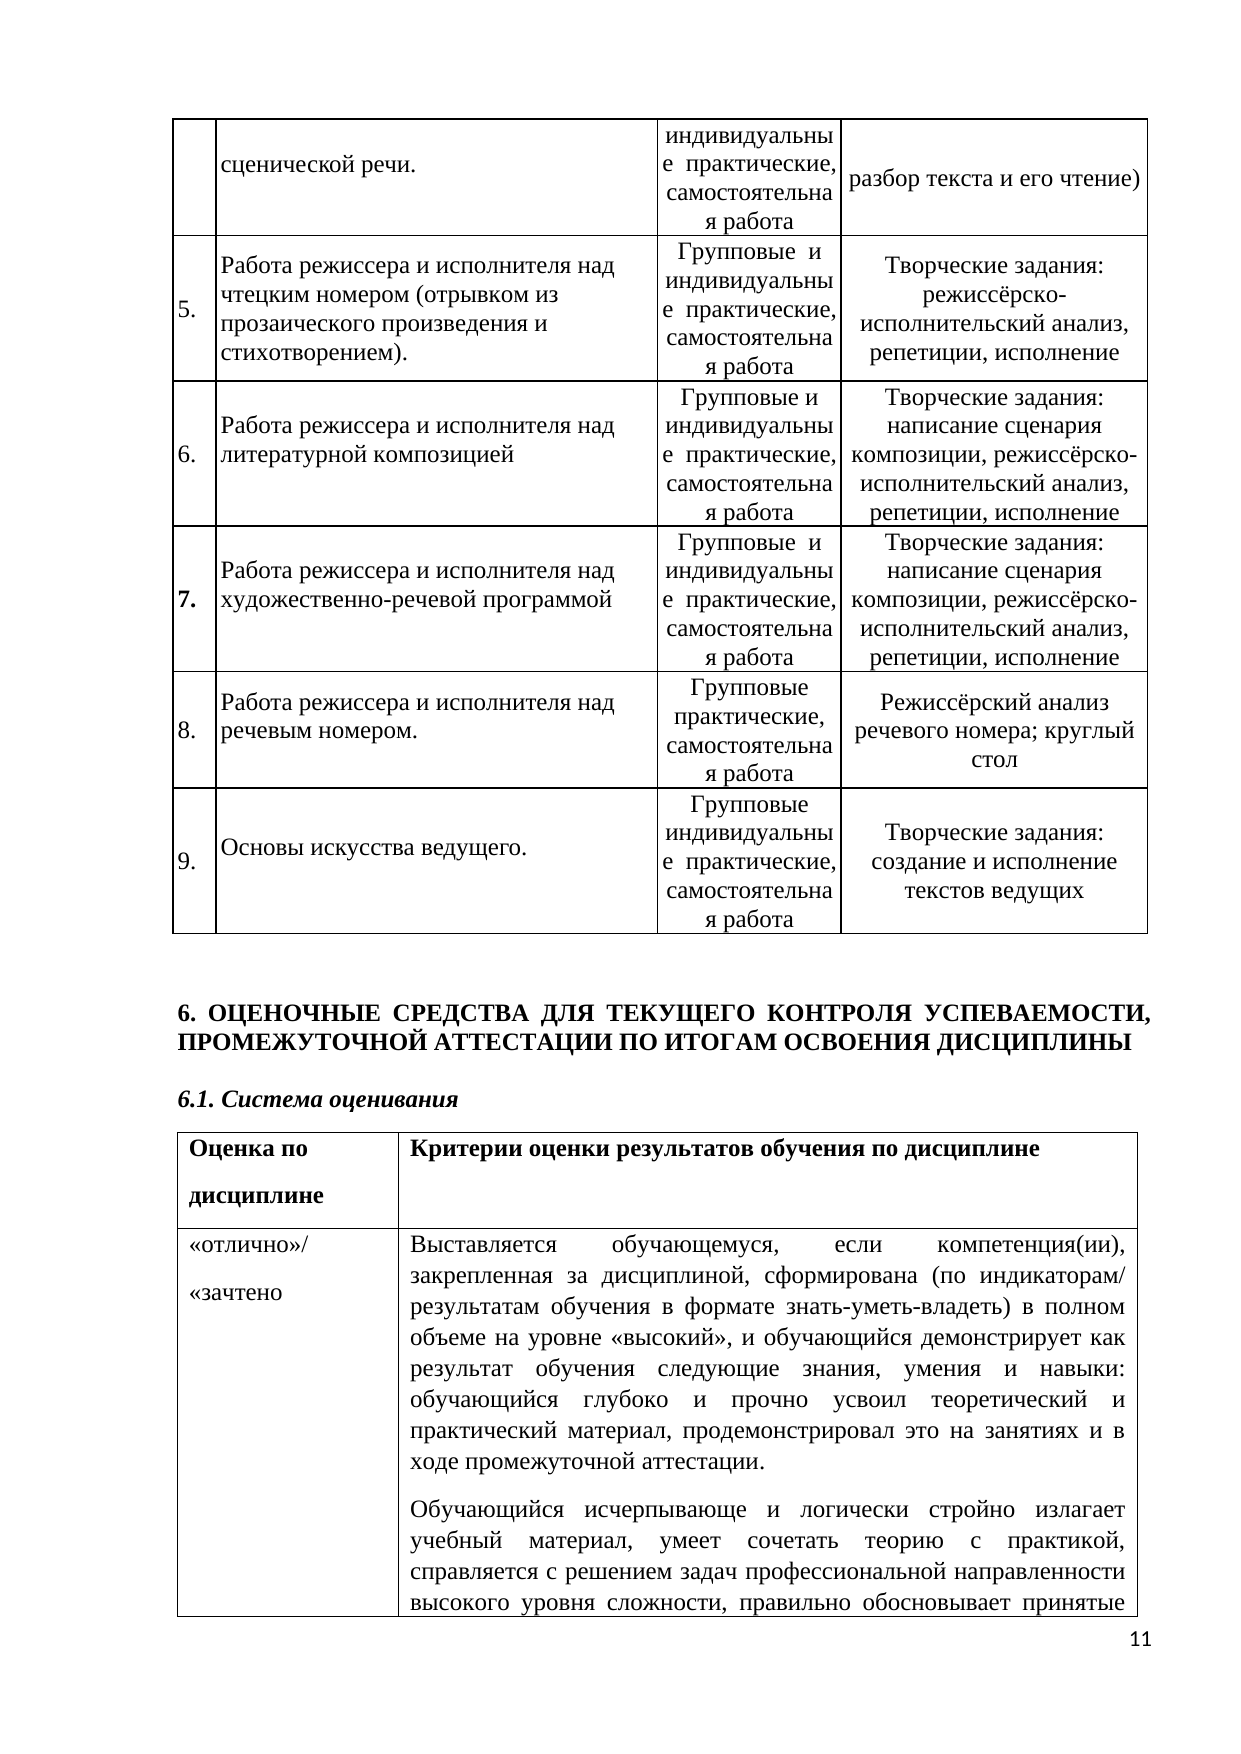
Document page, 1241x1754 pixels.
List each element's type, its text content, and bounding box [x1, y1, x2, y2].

table_cell Работа режиссера и исполнителя над литературной композицией [217, 382, 657, 525]
table_cell 8. [174, 672, 215, 787]
table_header Критерии оценки результатов обучения по дисциплине [399, 1133, 1137, 1228]
table_cell Групповые индивидуальные практические, самостоятельная работа [658, 789, 840, 932]
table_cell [842, 120, 1147, 235]
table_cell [217, 120, 657, 235]
table_cell Творческие задания: режиссёрско-исполнительский анализ, репетиции, исполнение [842, 236, 1147, 380]
table_cell Работа режиссера и исполнителя над чтецким номером (отрывком из прозаического произведения и стихотворением). [217, 236, 657, 380]
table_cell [658, 120, 840, 235]
table_cell Групповые и индивидуальные практические, самостоятельная работа [658, 527, 840, 671]
text 6. ОЦЕНОЧНЫЕ СРЕДСТВА ДЛЯ ТЕКУЩЕГО КОНТРОЛЯ УСПЕВАЕМОСТИ, ПРОМЕЖУТОЧНОЙ АТТЕСТАЦИИ ПО ИТОГАМ ОСВОЕНИЯ ДИСЦИПЛИНЫ [177, 998, 1152, 1055]
table_cell 6. [174, 382, 215, 525]
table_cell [399, 1229, 1137, 1616]
table_cell Групповые практические, самостоятельная работа [658, 672, 840, 787]
table_cell Групповые и индивидуальные практические, самостоятельная работа [658, 236, 840, 380]
table_cell Основы искусства ведущего. [217, 789, 657, 932]
table_cell Работа режиссера и исполнителя над речевым номером. [217, 672, 657, 787]
table_cell «отлично»/ «зачтено [178, 1229, 398, 1616]
table_cell 7. [174, 527, 215, 671]
table_cell Творческие задания: создание и исполнение текстов ведущих [842, 789, 1147, 932]
table_cell Творческие задания: написание сценария композиции, режиссёрско-исполнительский анализ, репетиции, исполнение [842, 382, 1147, 525]
table_cell Творческие задания: написание сценария композиции, режиссёрско-исполнительский анализ, репетиции, исполнение [842, 527, 1147, 671]
table_cell Режиссёрский анализ речевого номера; круглый стол [842, 672, 1147, 787]
table_cell 5. [174, 236, 215, 380]
table_header Оценка по дисциплине [178, 1133, 398, 1228]
table_cell 4. [174, 120, 215, 235]
text 6.1. Система оценивания [177, 1084, 1152, 1113]
table_cell 9. [174, 789, 215, 932]
table_cell Групповые и индивидуальные практические, самостоятельная работа [658, 382, 840, 525]
table_cell Работа режиссера и исполнителя над художественно-речевой программой [217, 527, 657, 671]
